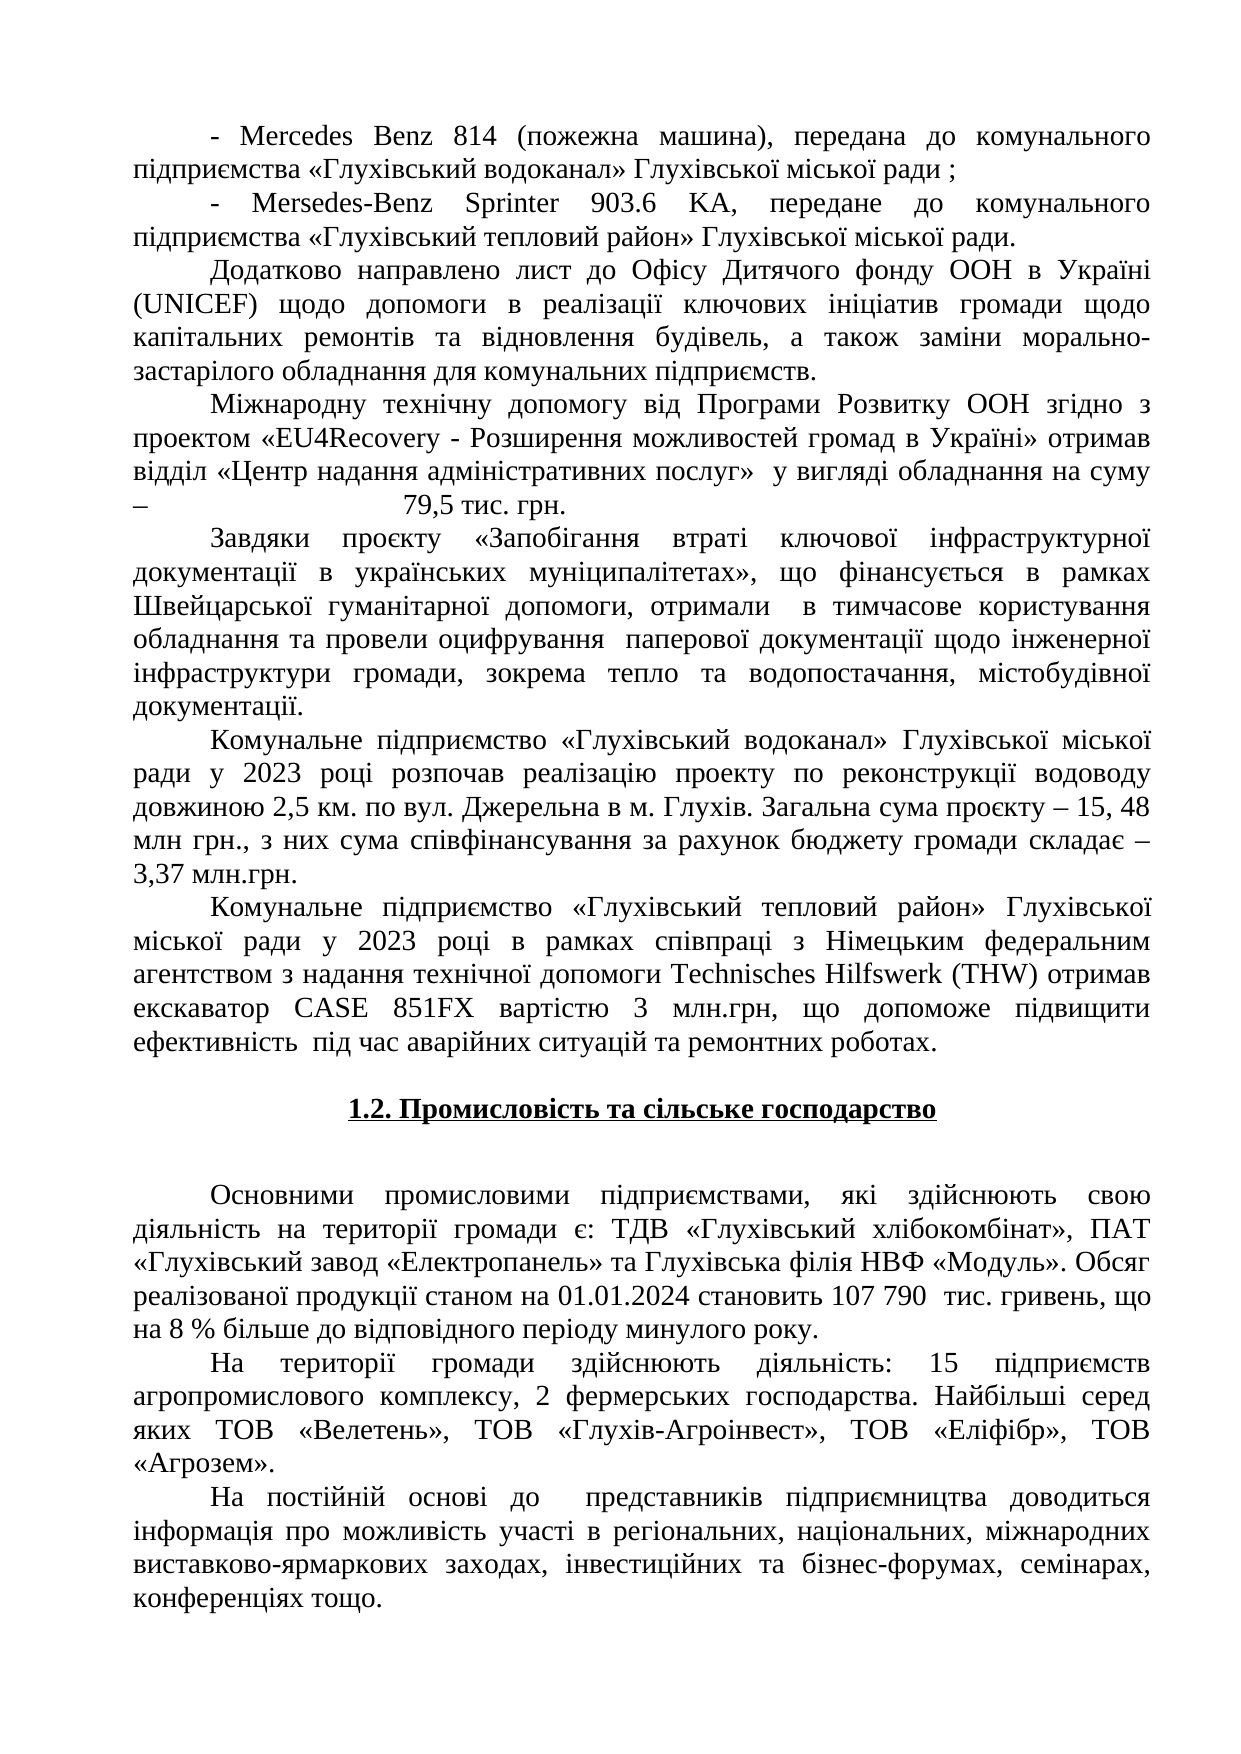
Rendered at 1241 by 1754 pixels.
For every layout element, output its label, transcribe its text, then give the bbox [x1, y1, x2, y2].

text Комунальне підприємство «Глухівський водоканал» Глухівської міської ради у 2023 році розпочав реалізацію проекту по реконструкції водоводу довжиною 2,5 км. по вул. Джерельна в м. Глухів. Загальна сума проєкту – 15, 48 млн грн., з них сума співфінансування за рахунок бюджету громади складає – 3,37 млн.грн. [133, 722, 1152, 889]
text Комунальне підприємство «Глухівський тепловий район» Глухівської міської ради у 2023 році в рамках співпраці з Німецьким федеральним агентством з надання технічної допомоги Technisches Hilfswerk (THW) отримав екскаватор CASE 851FX вартістю 3 млн.грн, що допоможе підвищити ефективність під час аварійних ситуацій та ремонтних роботах. [133, 889, 1152, 1057]
text Міжнародну технічну допомогу від Програми Розвитку ООН згідно з проектом «EU4Recovery - Розширення можливостей громад в Україні» отримав відділ «Центр надання адміністративних послуг» у вигляді обладнання на суму – 79,5 тис. грн. [133, 386, 1152, 521]
text На постійній основі до представників підприємництва доводиться інформація про можливість участі в регіональних, національних, міжнародних виставково-ярмаркових заходах, інвестиційних та бізнес-форумах, семінарах, конференціях тощо. [133, 1479, 1152, 1613]
text На території громади здійснюють діяльність: 15 підприємств агропромислового комплексу, 2 фермерських господарства. Найбільші серед яких ТОВ «Велетень», ТОВ «Глухів-Агроінвест», ТОВ «Еліфібр», ТОВ «Агрозем». [133, 1345, 1152, 1479]
text - Mercedes Benz 814 (пожежна машина), передана до комунального підприємства «Глухівський водоканал» Глухівської міської ради ; [133, 118, 1152, 185]
text - Mersedes-Benz Sprinter 903.6 KA, передане до комунального підприємства «Глухівський тепловий район» Глухівської міської ради. [133, 185, 1152, 252]
text Завдяки проєкту «Запобігання втраті ключової інфраструктурної документації в українських муніципалітетах», що фінансується в рамках Швейцарської гуманітарної допомоги, отримали в тимчасове користування обладнання та провели оцифрування паперової документації щодо інженерної інфраструктури громади, зокрема тепло та водопостачання, містобудівної документації. [133, 521, 1152, 722]
text Додатково направлено лист до Офісу Дитячого фонду ООН в Україні (UNICEF) щодо допомоги в реалізації ключових ініціатив громади щодо капітальних ремонтів та відновлення будівель, а також заміни морально-застарілого обладнання для комунальних підприємств. [133, 252, 1152, 386]
text Основними промисловими підприємствами, які здійснюють свою діяльність на території громади є: ТДВ «Глухівський хлібокомбінат», ПАТ «Глухівський завод «Електропанель» та Глухівська філія НВФ «Модуль». Обсяг реалізованої продукції станом на 01.01.2024 становить 107 790 тис. гривень, що на 8 % більше до відповідного періоду минулого року. [133, 1177, 1152, 1345]
text 1.2. Промисловість та сільське господарство [133, 1091, 1152, 1124]
